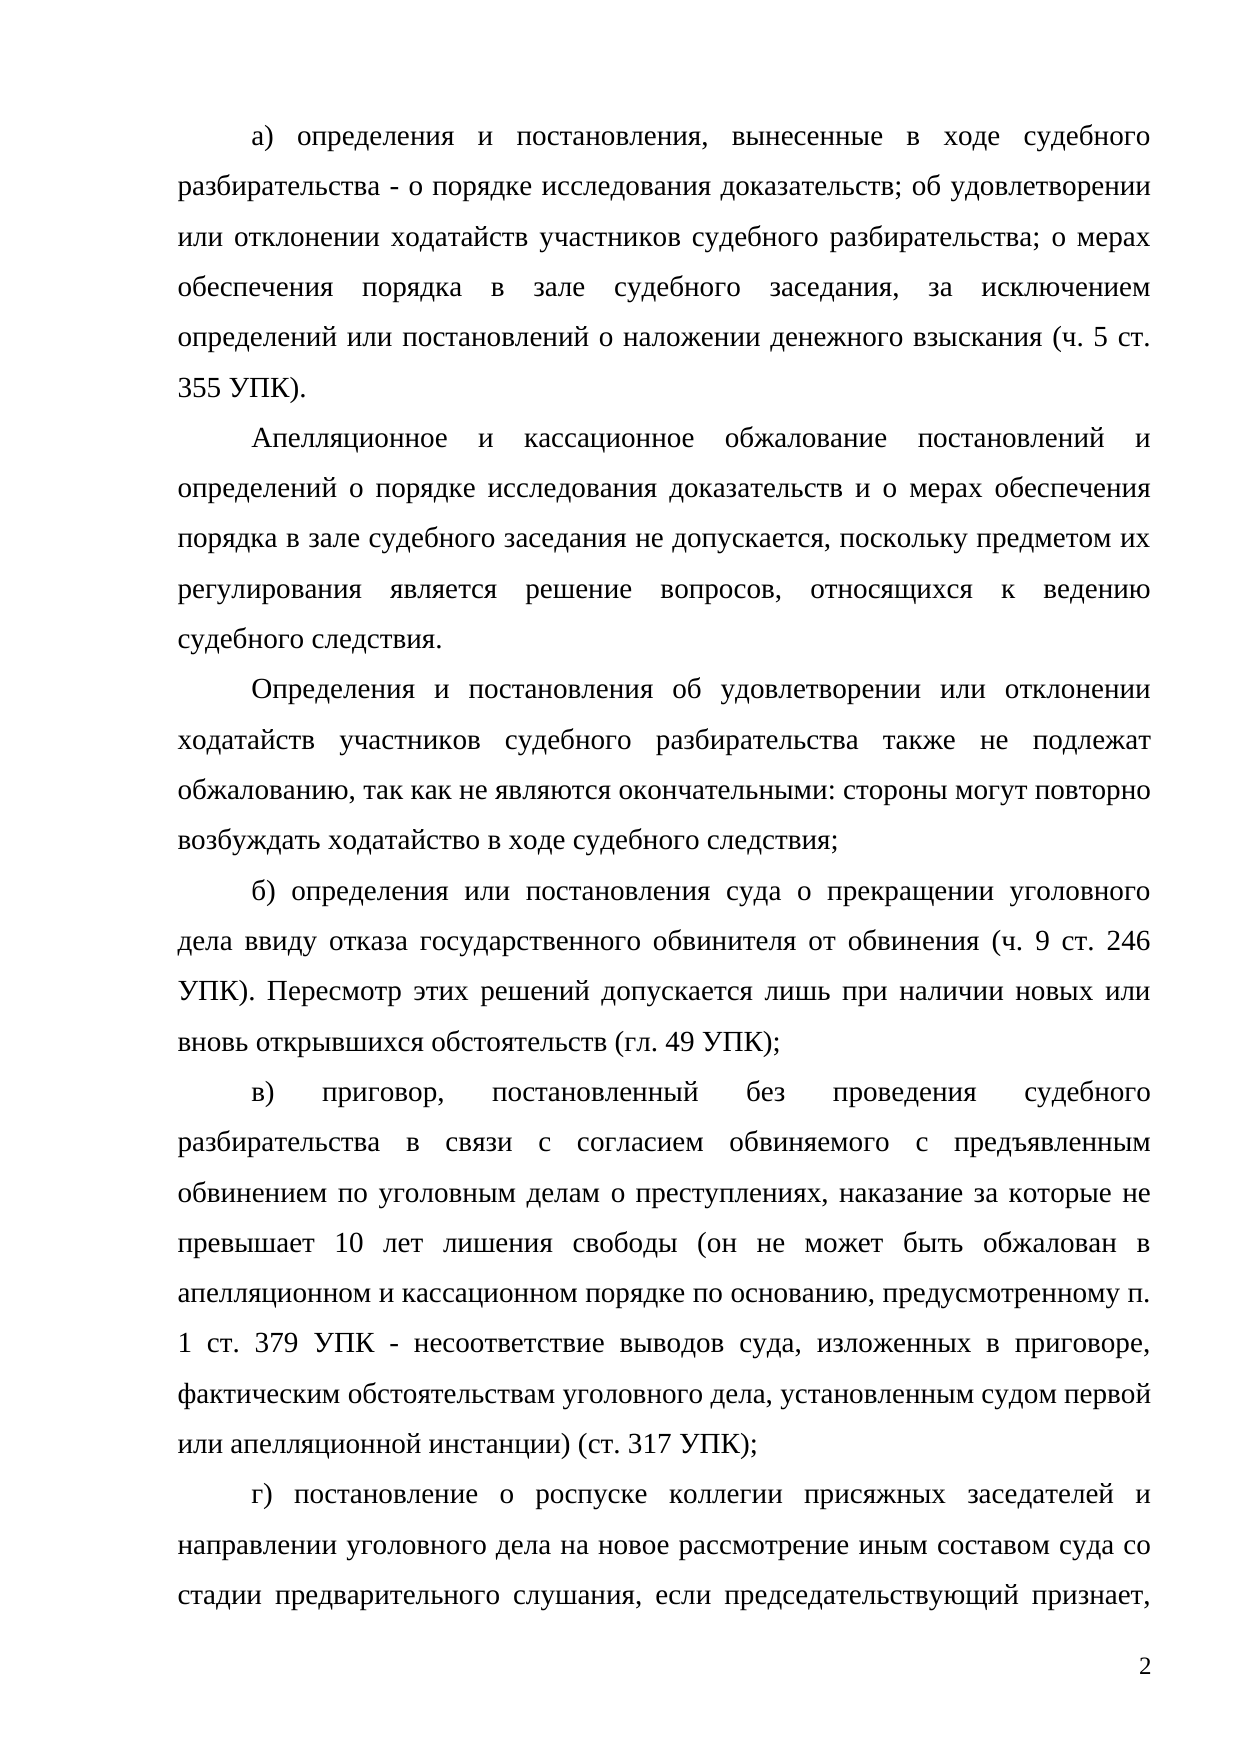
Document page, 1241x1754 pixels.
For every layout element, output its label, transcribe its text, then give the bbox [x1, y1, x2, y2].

text Апелляционное и кассационное обжалование постановлений и определений о порядке исследования доказательств и о мерах обеспечения порядка в зале судебного заседания не допускается, поскольку предметом их регулирования является решение вопросов, относящихся к ведению судебного следствия. [177, 420, 1152, 655]
text а) определения и постановления, вынесенные в ходе судебного разбирательства - о порядке исследования доказательств; об удовлетворении или отклонении ходатайств участников судебного разбирательства; о мерах обеспечения порядка в зале судебного заседания, за исключением определений или постановлений о наложении денежного взыскания (ч. 5 ст. 355 УПК). [177, 118, 1152, 403]
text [177, 1477, 1152, 1611]
text в) приговор, постановленный без проведения судебного разбирательства в связи с согласием обвиняемого с предъявленным обвинением по уголовным делам о преступлениях, наказание за которые не превышает 10 лет лишения свободы (он не может быть обжалован в апелляционном и кассационном порядке по основанию, предусмотренному п. 1 ст. 379 УПК - несоответствие выводов суда, изложенных в приговоре, фактическим обстоятельствам уголовного дела, установленным судом первой или апелляционной инстанции) (ст. 317 УПК); [177, 1074, 1152, 1460]
text б) определения или постановления суда о прекращении уголовного дела ввиду отказа государственного обвинителя от обвинения (ч. 9 ст. 246 УПК). Пересмотр этих решений допускается лишь при наличии новых или вновь открывшихся обстоятельств (гл. 49 УПК); [177, 873, 1152, 1057]
text Определения и постановления об удовлетворении или отклонении ходатайств участников судебного разбирательства также не подлежат обжалованию, так как не являются окончательными: стороны могут повторно возбуждать ходатайство в ходе судебного следствия; [177, 672, 1152, 856]
